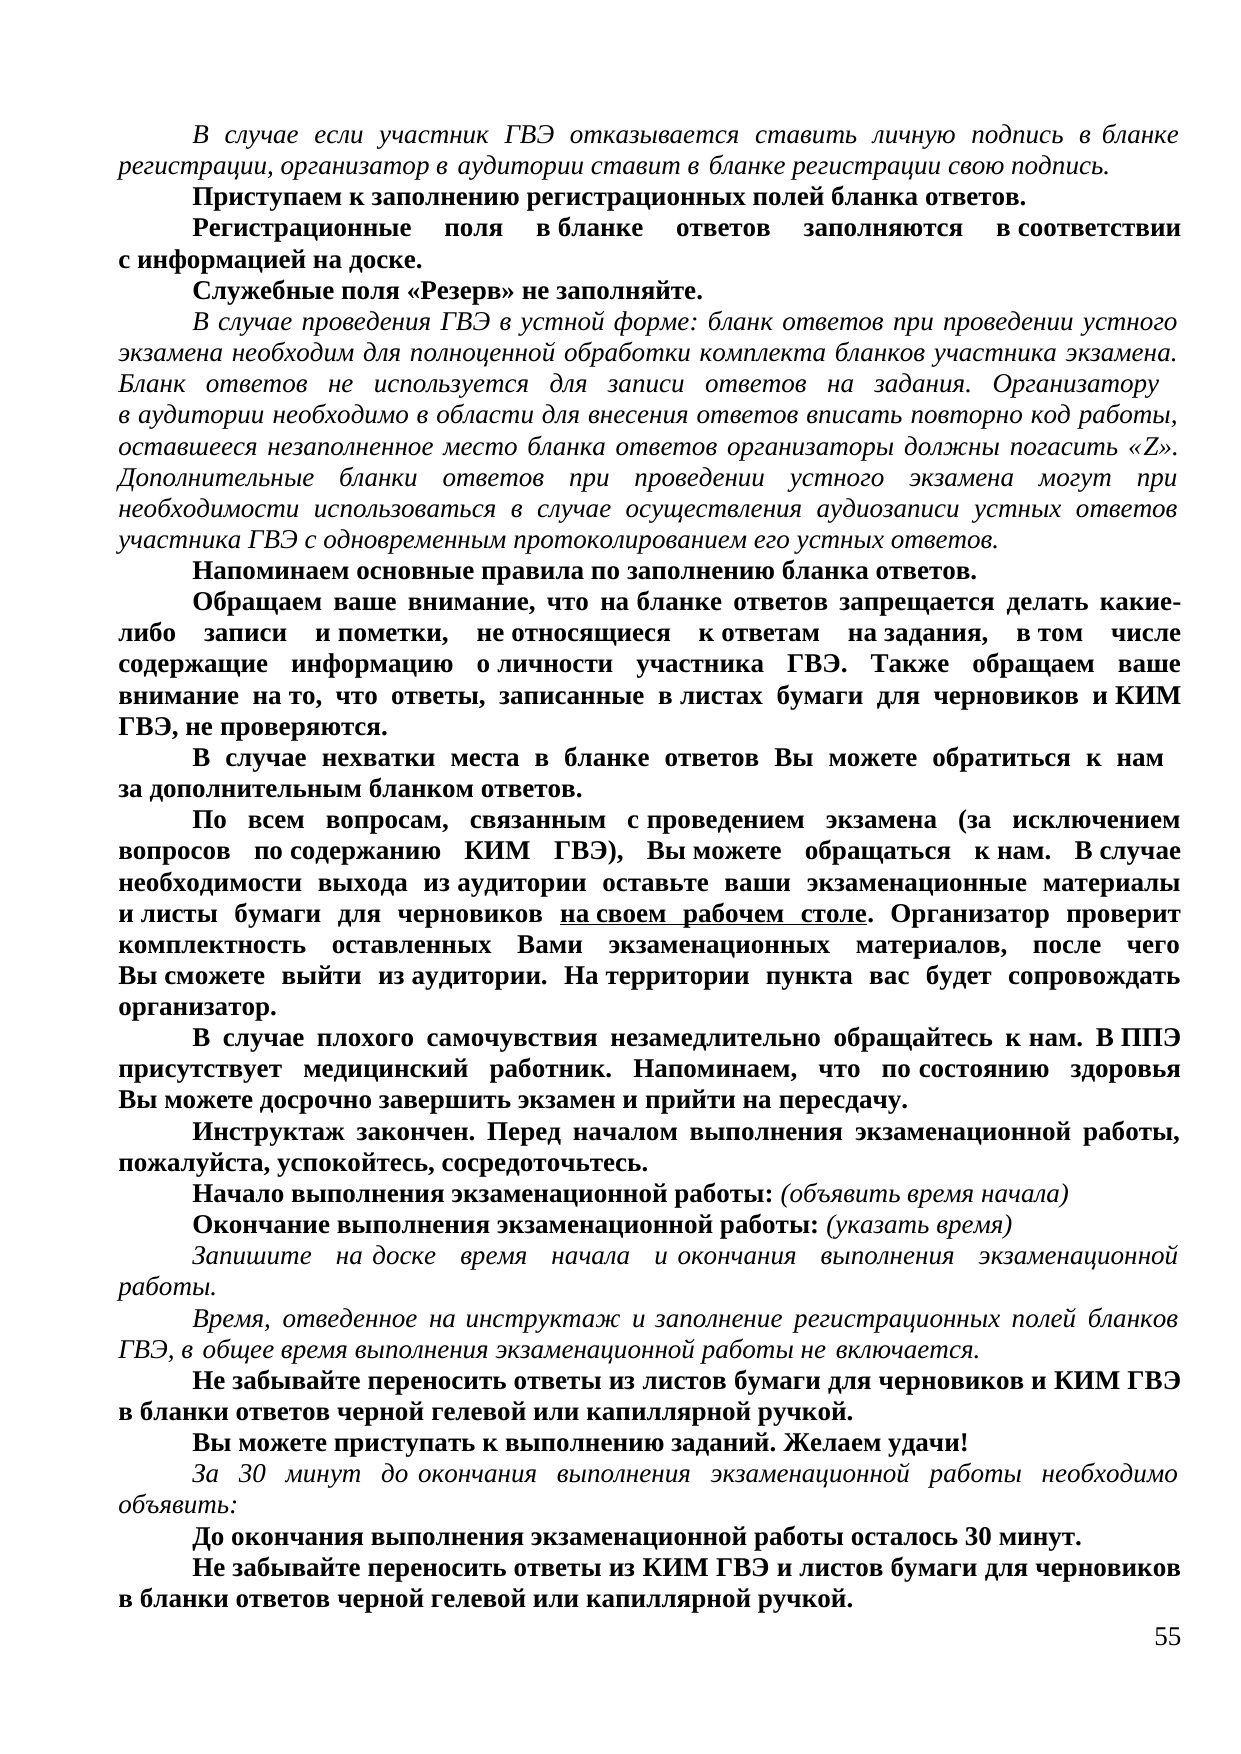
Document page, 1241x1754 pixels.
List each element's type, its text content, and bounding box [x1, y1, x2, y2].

text Регистрационные поля в бланке ответов заполняются в соответствии с информацией на доске. [118, 212, 1181, 274]
text Запишите на доске время начала и окончания выполнения экзаменационной работы. [118, 1239, 1181, 1302]
text Напоминаем основные правила по заполнению бланка ответов. [118, 554, 1181, 585]
text Окончание выполнения экзаменационной работы: (указать время) [118, 1208, 1181, 1239]
text За 30 минут до окончания выполнения экзаменационной работы необходимо объявить: [118, 1457, 1181, 1520]
text В случае если участник ГВЭ отказывается ставить личную подпись в бланке регистрации, организатор в аудитории ставит в бланке регистрации свою подпись. [118, 118, 1181, 180]
text Время, отведенное на инструктаж и заполнение регистрационных полей бланков ГВЭ, в общее время выполнения экзаменационной работы не включается. [118, 1302, 1181, 1364]
text Приступаем к заполнению регистрационных полей бланка ответов. [118, 180, 1181, 212]
text До окончания выполнения экзаменационной работы осталось 30 минут. [118, 1520, 1181, 1551]
text Инструктаж закончен. Перед началом выполнения экзаменационной работы, пожалуйста, успокойтесь, сосредоточьтесь. [118, 1115, 1181, 1177]
text В случае нехватки места в бланке ответов Вы можете обратиться к нам за дополнительным бланком ответов. [118, 741, 1181, 803]
text Начало выполнения экзаменационной работы: (объявить время начала) [118, 1177, 1181, 1208]
text По всем вопросам, связанным с проведением экзамена (за исключением вопросов по содержанию КИМ ГВЭ), Вы можете обращаться к нам. В случае необходимости выхода из аудитории оставьте ваши экзаменационные материалы и листы бумаги для черновиков на своем рабочем столе. Организатор проверит комплектность оставленных Вами экзаменационных материалов, после чего Вы сможете выйти из аудитории. На территории пункта вас будет сопровождать организатор. [118, 803, 1181, 1021]
text Не забывайте переносить ответы из КИМ ГВЭ и листов бумаги для черновиков в бланки ответов черной гелевой или капиллярной ручкой. [118, 1551, 1181, 1613]
text Служебные поля «Резерв» не заполняйте. [118, 274, 1181, 305]
text Не забывайте переносить ответы из листов бумаги для черновиков и КИМ ГВЭ в бланки ответов черной гелевой или капиллярной ручкой. [118, 1364, 1181, 1426]
text Обращаем ваше внимание, что на бланке ответов запрещается делать какие-либо записи и пометки, не относящиеся к ответам на задания, в том числе содержащие информацию о личности участника ГВЭ. Также обращаем ваше внимание на то, что ответы, записанные в листах бумаги для черновиков и КИМ ГВЭ, не проверяются. [118, 585, 1181, 741]
text В случае плохого самочувствия незамедлительно обращайтесь к нам. В ППЭ присутствует медицинский работник. Напоминаем, что по состоянию здоровья Вы можете досрочно завершить экзамен и прийти на пересдачу. [118, 1021, 1181, 1115]
text В случае проведения ГВЭ в устной форме: бланк ответов при проведении устного экзамена необходим для полноценной обработки комплекта бланков участника экзамена. Бланк ответов не используется для записи ответов на задания. Организатору в аудитории необходимо в области для внесения ответов вписать повторно код работы, оставшееся незаполненное место бланка ответов организаторы должны погасить «Z». Дополнительные бланки ответов при проведении устного экзамена могут при необходимости использоваться в случае осуществления аудиозаписи устных ответов участника ГВЭ с одновременным протоколированием его устных ответов. [118, 305, 1181, 554]
text Вы можете приступать к выполнению заданий. Желаем удачи! [118, 1426, 1181, 1457]
